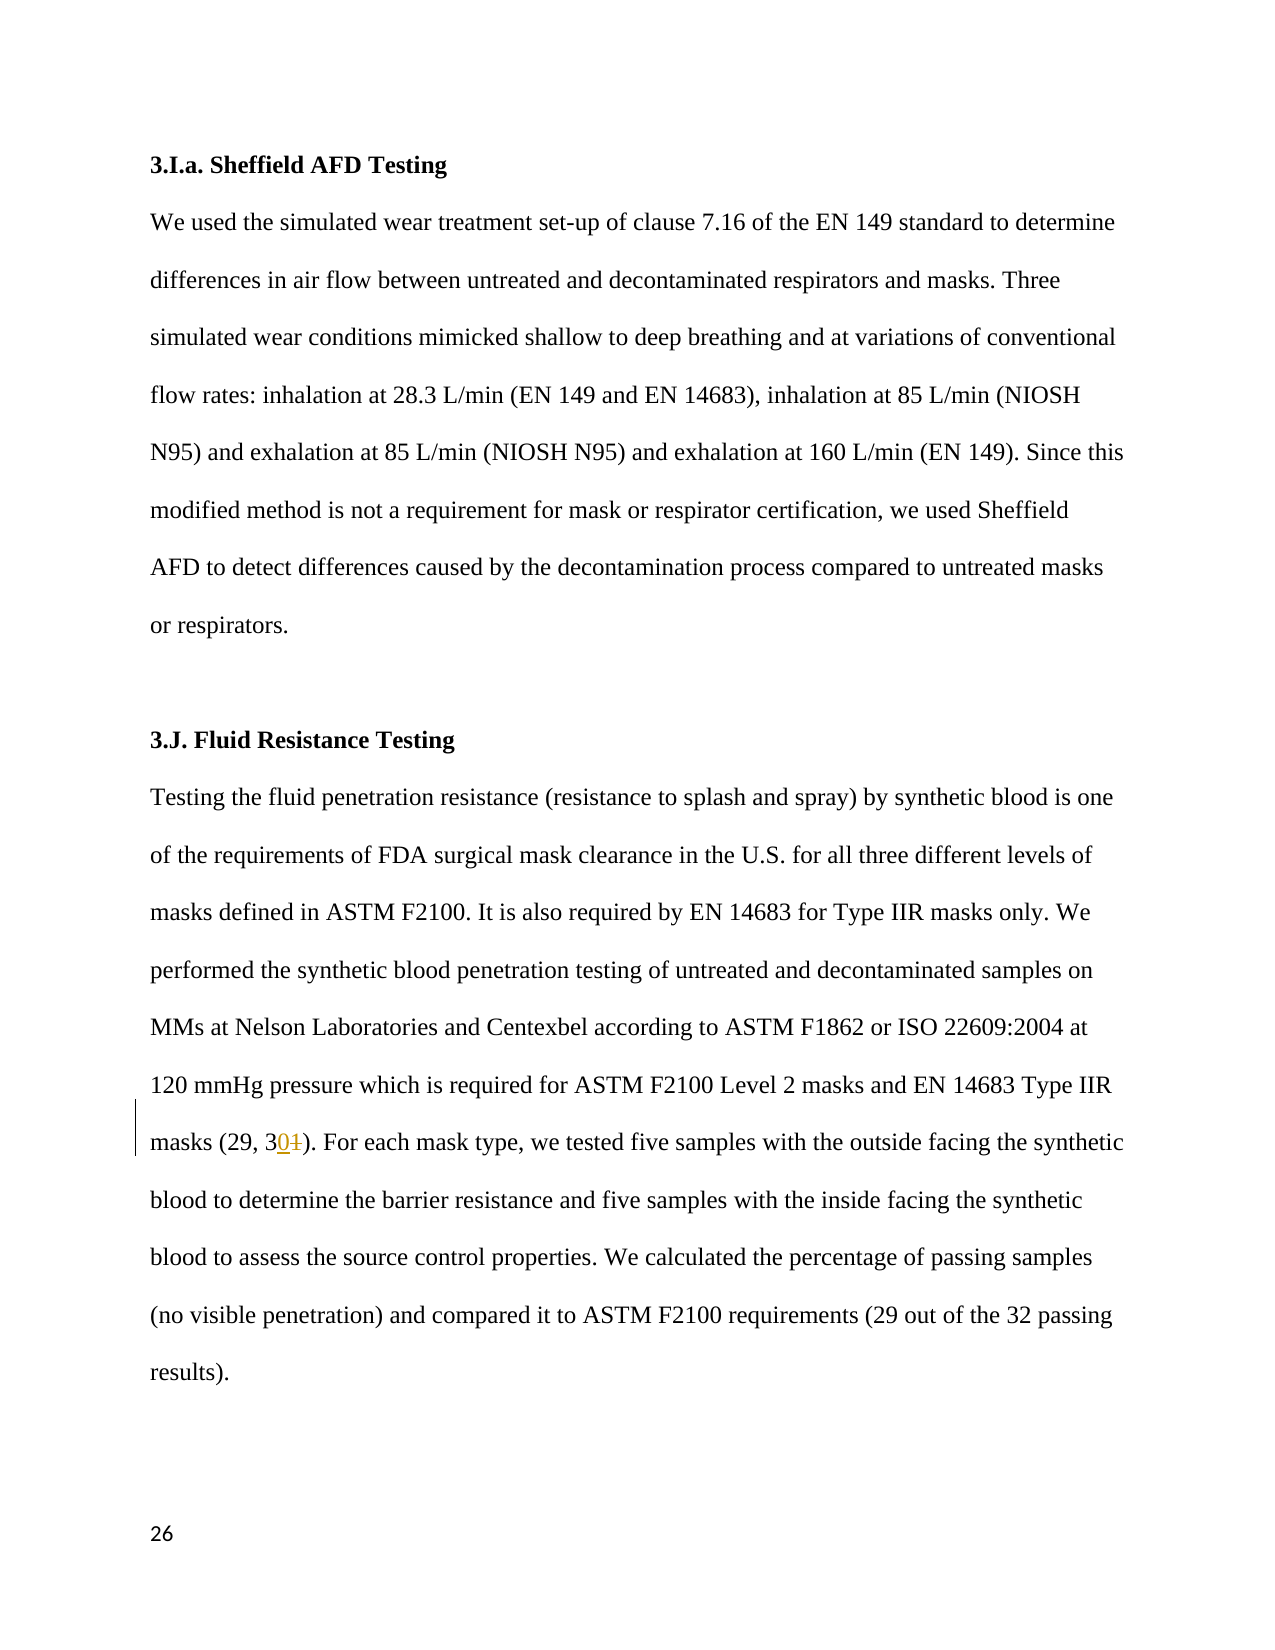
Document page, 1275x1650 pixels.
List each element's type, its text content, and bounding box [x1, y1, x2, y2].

text Testing the fluid penetration resistance (resistance to splash and spray) by synthetic blood is one of the requirements of FDA surgical mask clearance in the U.S. for all three different levels of masks defined in ASTM F2100. It is also required by EN 14683 for Type IIR masks only. We performed the synthetic blood penetration testing of untreated and decontaminated samples on MMs at Nelson Laboratories and Centexbel according to ASTM F1862 or ISO 22609:2004 at 120 mmHg pressure which is required for ASTM F2100 Level 2 masks and EN 14683 Type IIR masks (29, 3). For each mask type, we tested five samples with the outside facing the synthetic blood to determine the barrier resistance and five samples with the inside facing the synthetic blood to assess the source control properties. We calculated the percentage of passing samples (no visible penetration) and compared it to ASTM F2100 requirements (29 out of the 32 passing results). [150, 782, 1125, 1386]
text 3.J. Fluid Resistance Testing [150, 725, 1125, 754]
text We used the simulated wear treatment set-up of clause 7.16 of the EN 149 standard to determine differences in air flow between untreated and decontaminated respirators and masks. Three simulated wear conditions mimicked shallow to deep breathing and at variations of conventional flow rates: inhalation at 28.3 L/min (EN 149 and EN 14683), inhalation at 85 L/min (NIOSH N95) and exhalation at 85 L/min (NIOSH N95) and exhalation at 160 L/min (EN 149). Since this modified method is not a requirement for mask or respirator certification, we used Sheffield AFD to detect differences caused by the decontamination process compared to untreated masks or respirators. [150, 207, 1125, 639]
text 3.I.a. Sheffield AFD Testing [150, 150, 1125, 179]
